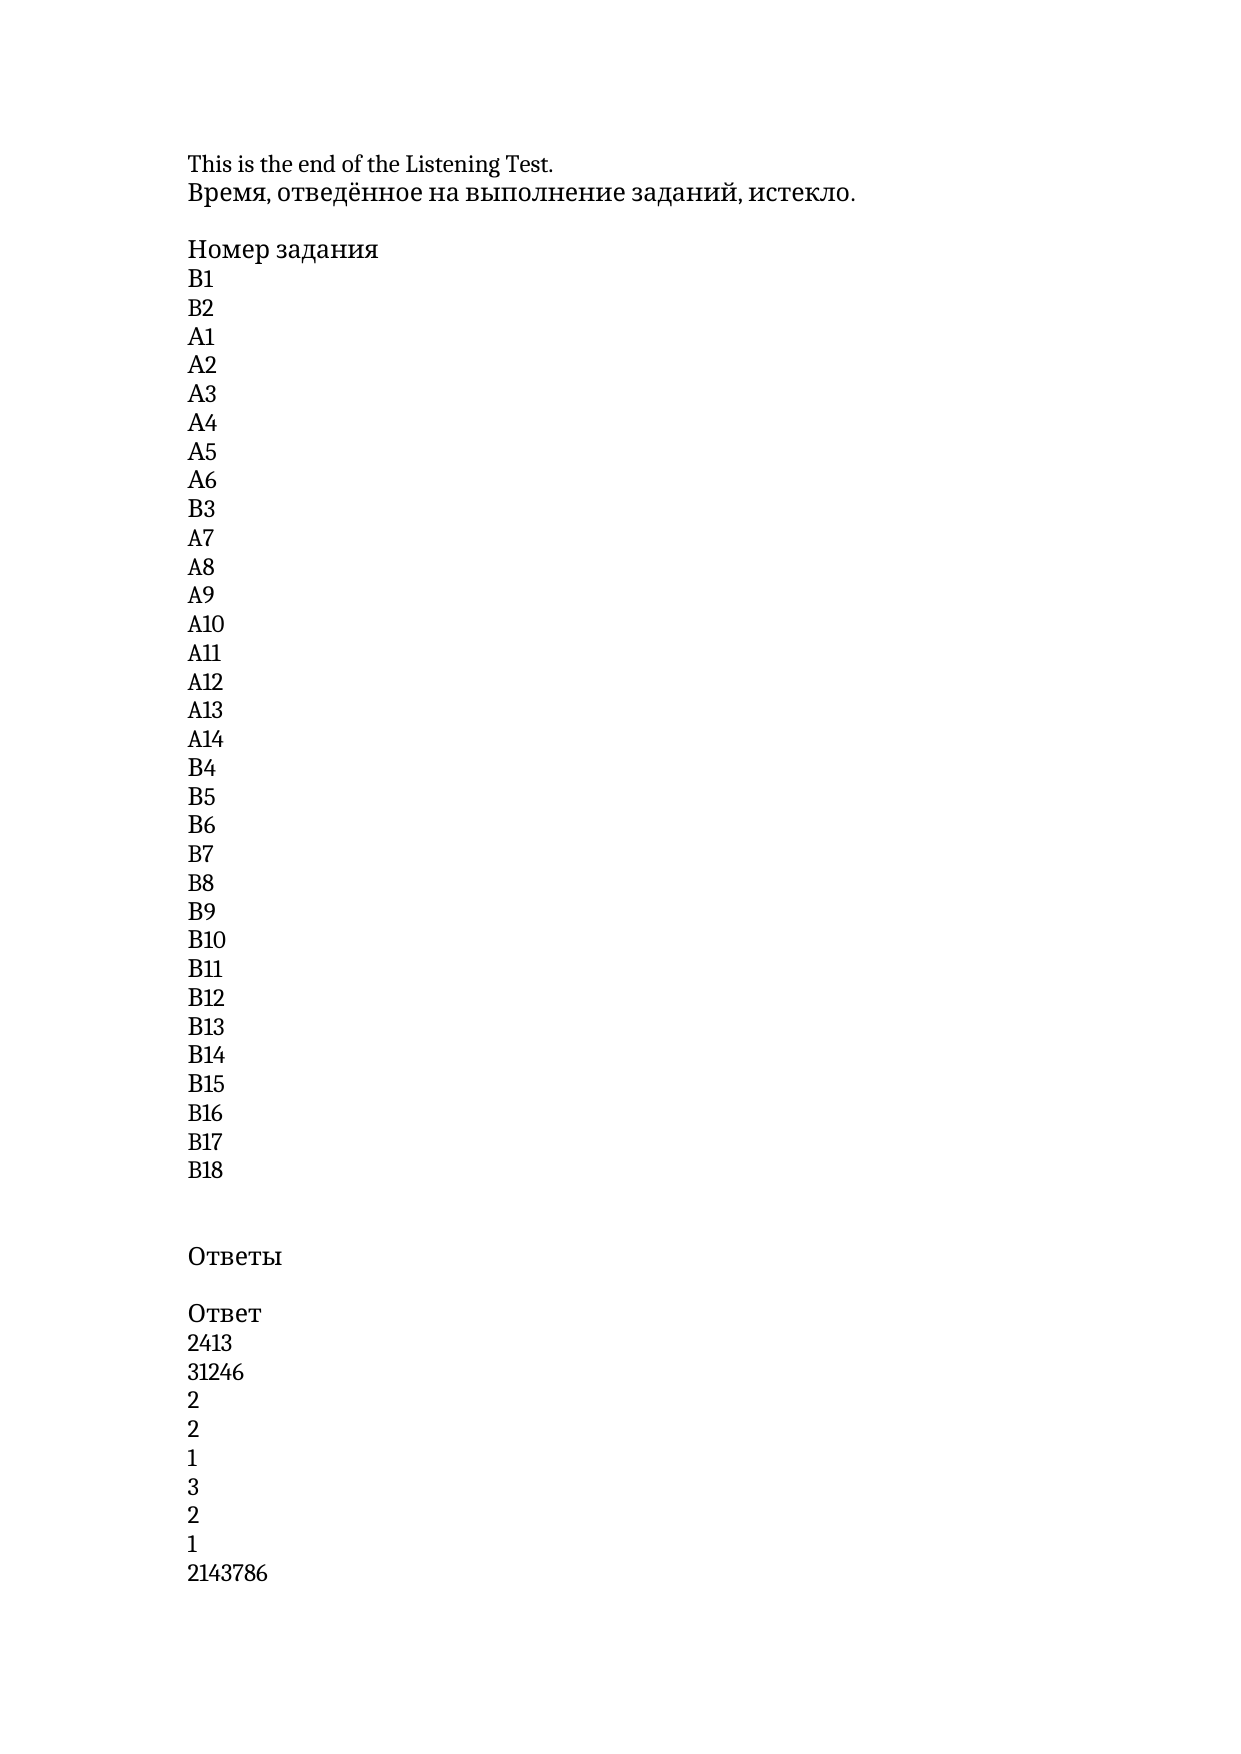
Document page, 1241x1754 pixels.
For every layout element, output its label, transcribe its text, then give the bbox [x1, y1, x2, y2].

text B16 [187, 1099, 1053, 1127]
text А1 [187, 322, 1053, 351]
text А2 [187, 351, 1053, 380]
text A9 [187, 581, 1053, 610]
text A12 [187, 667, 1053, 696]
text A8 [187, 552, 1053, 581]
text B18 [187, 1156, 1053, 1185]
text 2143786 [187, 1559, 1053, 1587]
text 2 [187, 1386, 1053, 1415]
text В12 [187, 984, 1053, 1012]
text А6 [187, 466, 1053, 495]
text В11 [187, 955, 1053, 984]
text В5 [187, 782, 1053, 811]
text В14 [187, 1041, 1053, 1070]
text Время, отведённое на выполнение заданий, истекло. [187, 179, 1053, 207]
text A14 [187, 725, 1053, 754]
text 1 [187, 1530, 1053, 1559]
text 2 [187, 1415, 1053, 1444]
text B17 [187, 1127, 1053, 1156]
text Ответ [187, 1300, 1053, 1329]
text 1 [187, 1444, 1053, 1472]
text A11 [187, 639, 1053, 667]
text 2413 [187, 1329, 1053, 1357]
text 3 [187, 1472, 1053, 1501]
text Ответы [187, 1242, 1053, 1271]
text В9 [187, 897, 1053, 926]
text В1 [187, 265, 1053, 294]
text B7 [187, 840, 1053, 869]
text В6 [187, 811, 1053, 840]
text 31246 [187, 1357, 1053, 1386]
text В4 [187, 754, 1053, 782]
text В3 [187, 495, 1053, 524]
text А3 [187, 380, 1053, 409]
text А4 [187, 409, 1053, 437]
text B2 [187, 294, 1053, 322]
text А5 [187, 437, 1053, 466]
text A10 [187, 610, 1053, 639]
text В10 [187, 926, 1053, 955]
text A13 [187, 696, 1053, 725]
text В13 [187, 1012, 1053, 1041]
text Номер задания [187, 236, 1053, 265]
text 2 [187, 1501, 1053, 1530]
text B8 [187, 869, 1053, 897]
text A7 [187, 524, 1053, 552]
text This is the end of the Listening Test. [187, 150, 1053, 179]
text В15 [187, 1070, 1053, 1099]
